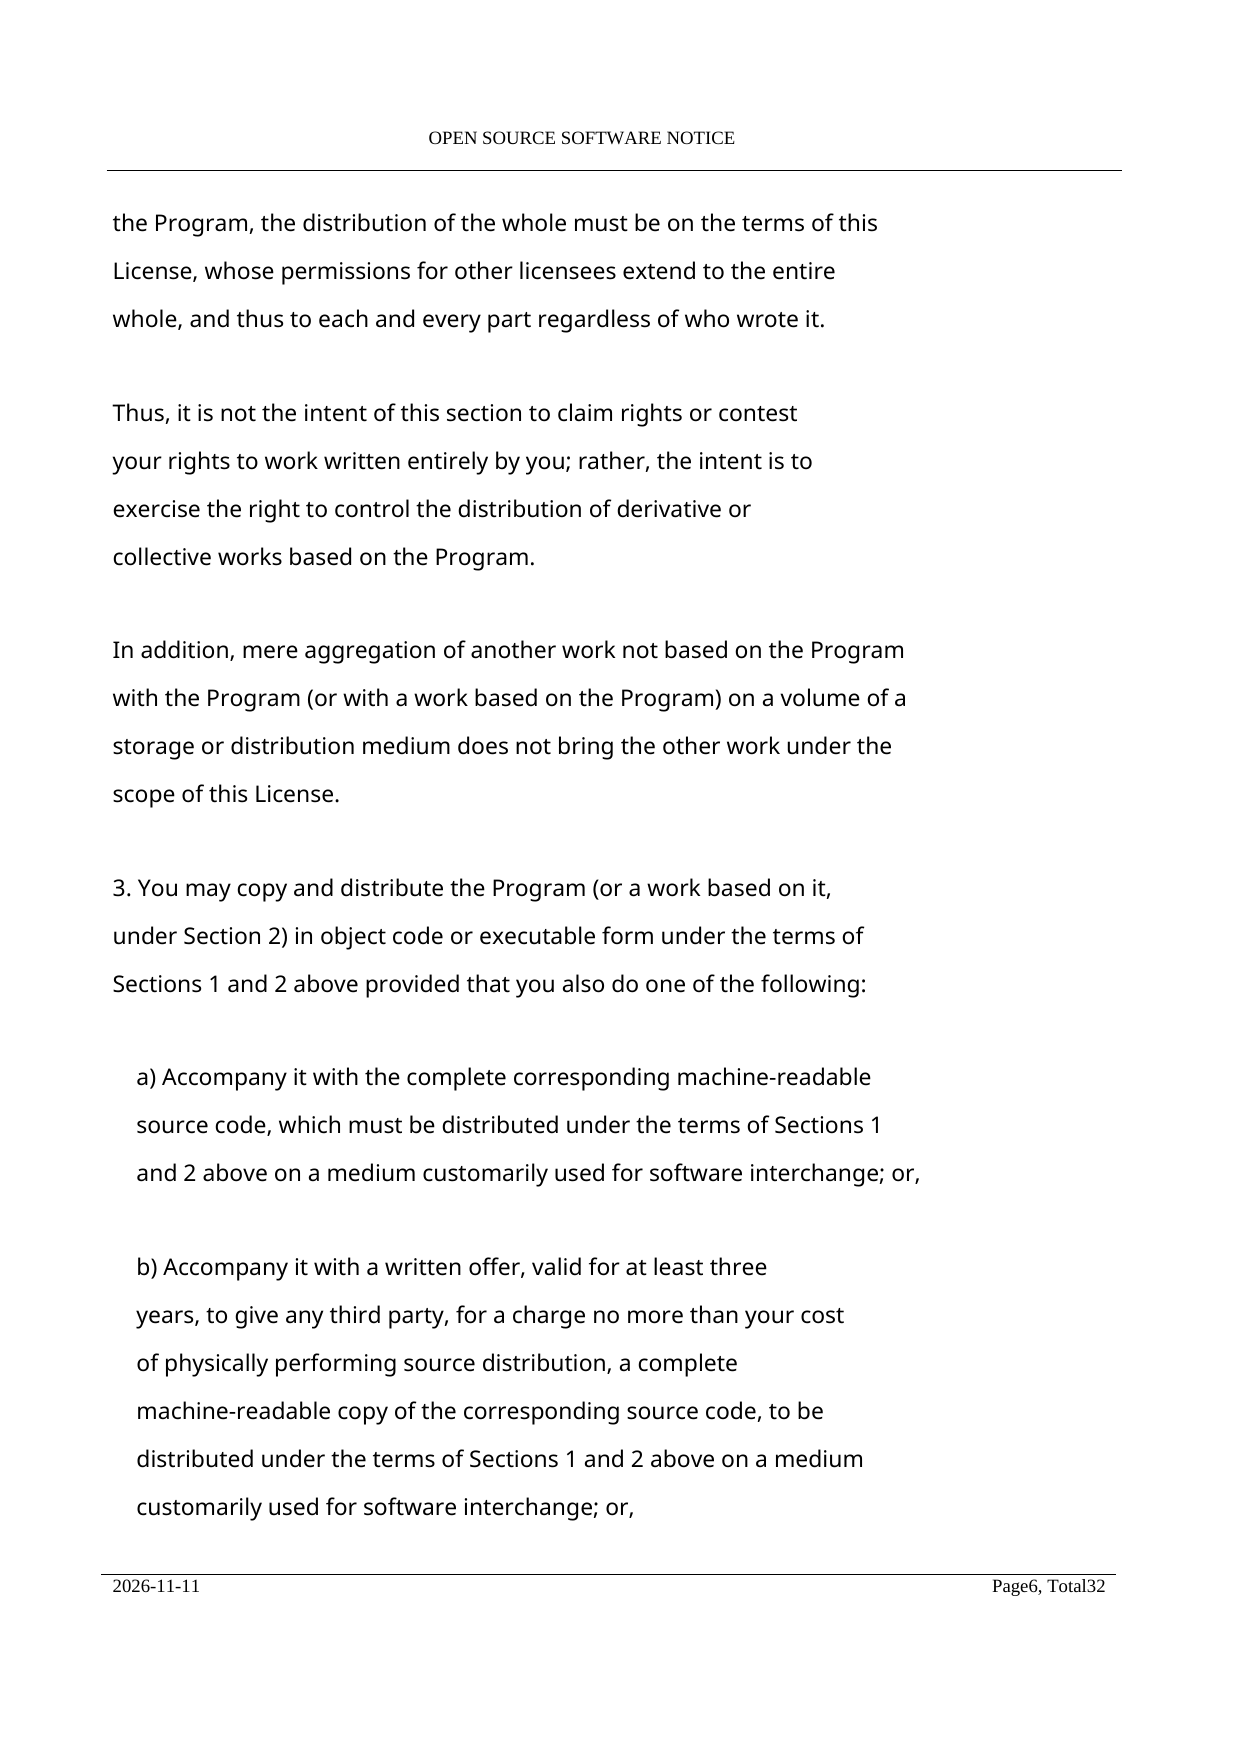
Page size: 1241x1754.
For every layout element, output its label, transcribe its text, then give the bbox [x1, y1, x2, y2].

text the Program, the distribution of the whole must be on the terms of this [112, 206, 1128, 239]
text customarily used for software interchange; or, [112, 1491, 1128, 1523]
text exercise the right to control the distribution of derivative or [112, 492, 1128, 524]
text under Section 2) in object code or executable form under the terms of [112, 919, 1128, 952]
text distributed under the terms of Sections 1 and 2 above on a medium [112, 1442, 1128, 1475]
text b) Accompany it with a written offer, valid for at least three [112, 1250, 1128, 1282]
text License, whose permissions for other licensees extend to the entire [112, 254, 1128, 287]
text and 2 above on a medium customarily used for software interchange; or, [112, 1157, 1128, 1189]
text a) Accompany it with the complete corresponding machine-readable [112, 1061, 1128, 1093]
text with the Program (or with a work based on the Program) on a volume of a [112, 682, 1128, 714]
text source code, which must be distributed under the terms of Sections 1 [112, 1109, 1128, 1141]
text your rights to work written entirely by you; rather, the intent is to [112, 444, 1128, 476]
text whole, and thus to each and every part regardless of who wrote it. [112, 303, 1128, 335]
text Sections 1 and 2 above provided that you also do one of the following: [112, 967, 1128, 1000]
text Thus, it is not the intent of this section to claim rights or contest [112, 396, 1128, 428]
text scope of this License. [112, 778, 1128, 810]
text In addition, mere aggregation of another work not based on the Program [112, 633, 1128, 666]
text years, to give any third party, for a charge no more than your cost [112, 1298, 1128, 1331]
text machine-readable copy of the corresponding source code, to be [112, 1394, 1128, 1427]
text storage or distribution medium does not bring the other work under the [112, 730, 1128, 762]
text of physically performing source distribution, a complete [112, 1346, 1128, 1379]
text collective works based on the Program. [112, 540, 1128, 573]
text 3. You may copy and distribute the Program (or a work based on it, [112, 871, 1128, 903]
